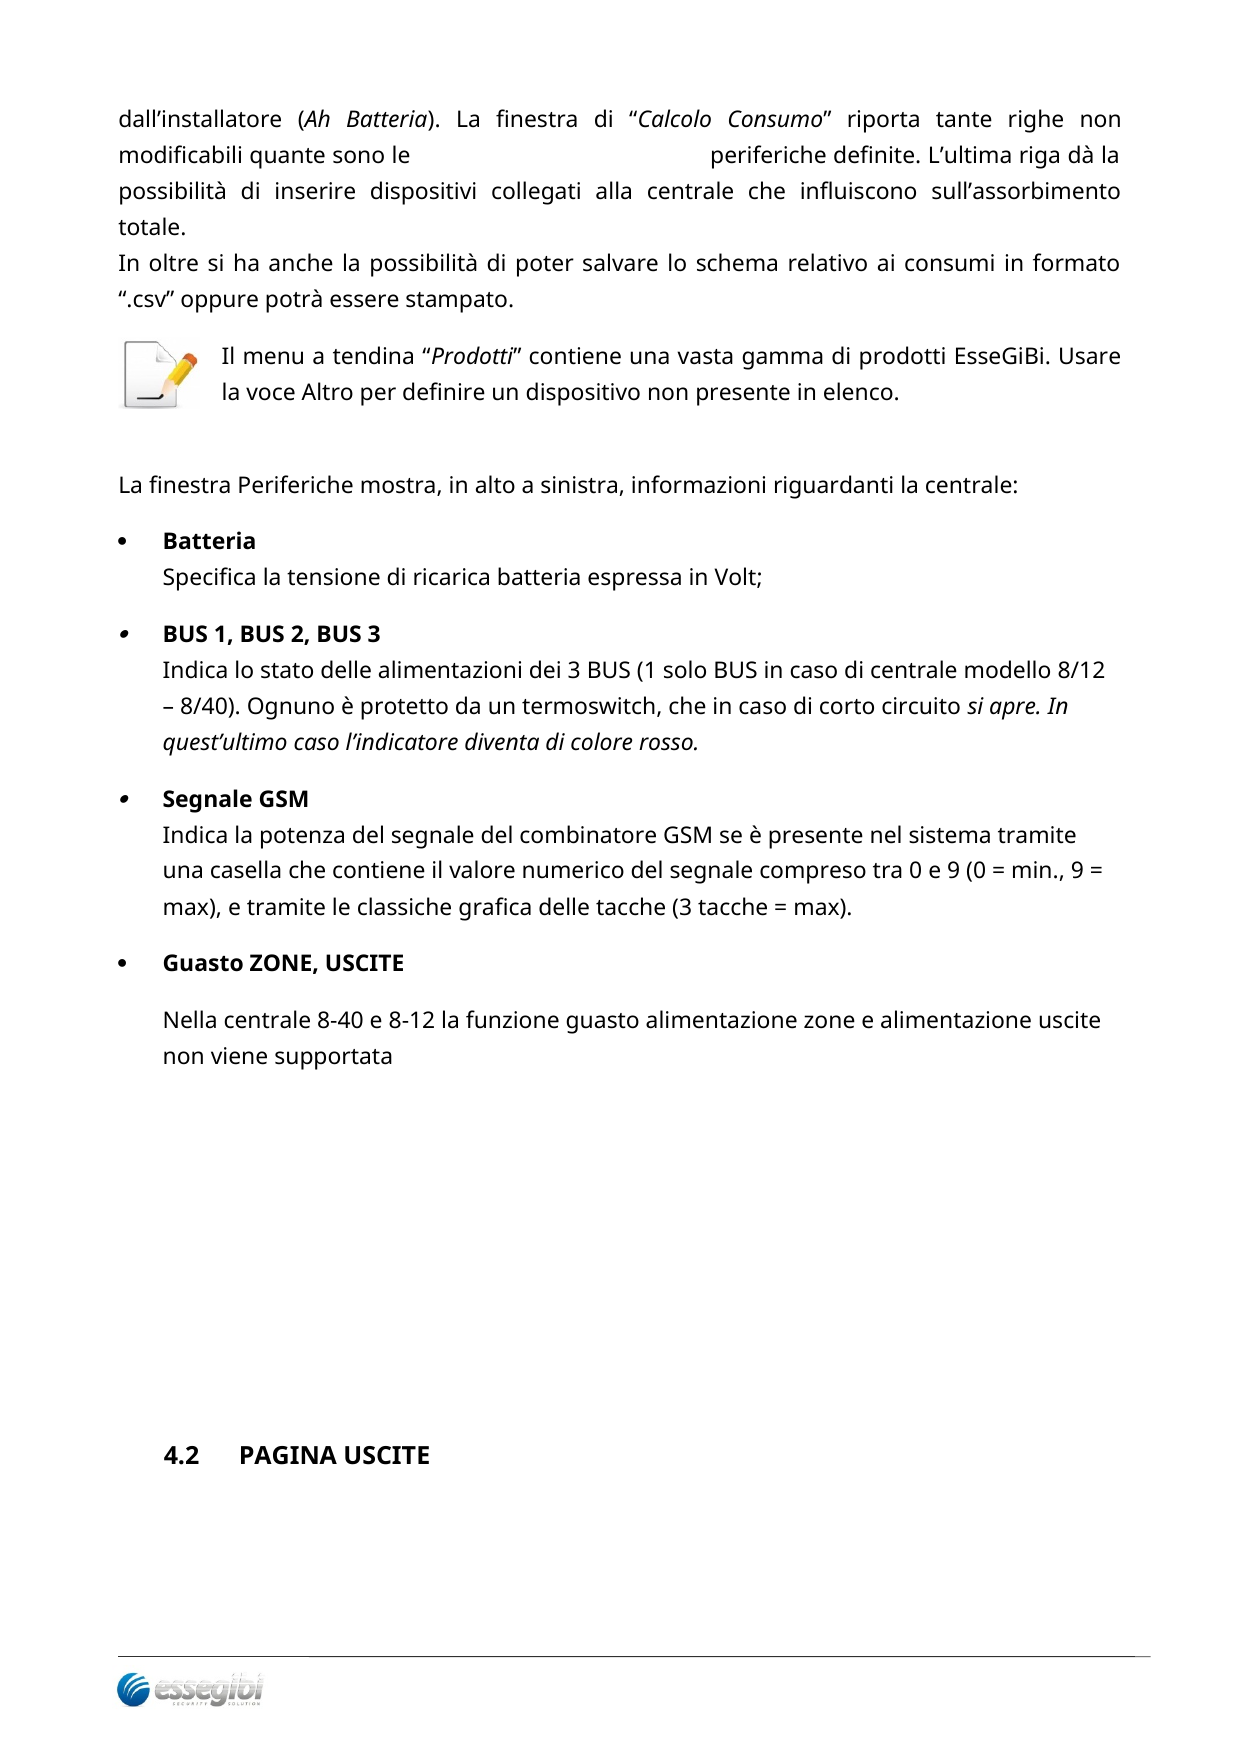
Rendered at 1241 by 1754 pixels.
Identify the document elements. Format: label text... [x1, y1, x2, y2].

text In oltre si ha anche la possibilità di poter salvare lo schema relativo ai consumi in formato “.csv” oppure potrà essere stampato. [118, 247, 1122, 314]
list Guasto ZONE, USCITE [118, 947, 1122, 978]
list Nella centrale 8-40 e 8-12 la funzione guasto alimentazione zone e alimentazione uscite non viene supportata [162, 1004, 1122, 1071]
list BUS 1, BUS 2, BUS 3 Indica lo stato delle alimentazioni dei 3 BUS (1 solo BUS in caso di centrale modello 8/12 – 8/40). Ognuno è protetto da un termoswitch, che in caso di corto circuito si apre. In quest’ultimo caso l’indicatore diventa di colore rosso. [118, 618, 1122, 757]
subtitle PAGINA USCITE [163, 1437, 1122, 1471]
text La finestra Periferiche mostra, in alto a sinistra, informazioni riguardanti la centrale: [118, 468, 1122, 500]
picture [118, 337, 200, 409]
picture [112, 1665, 275, 1713]
list Batteria Specifica la tensione di ricarica batteria espressa in Volt; [118, 525, 1122, 592]
list Segnale GSM Indica la potenza del segnale del combinatore GSM se è presente nel sistema tramite una casella che contiene il valore numerico del segnale compreso tra 0 e 9 (0 = min., 9 = max), e tramite le classiche grafica delle tacche (3 tacche = max). [118, 783, 1122, 922]
text Il menu a tendina “Prodotti” contiene una vasta gamma di prodotti EsseGiBi. Usare la voce Altro per definire un dispositivo non presente in elenco. [221, 340, 1122, 407]
